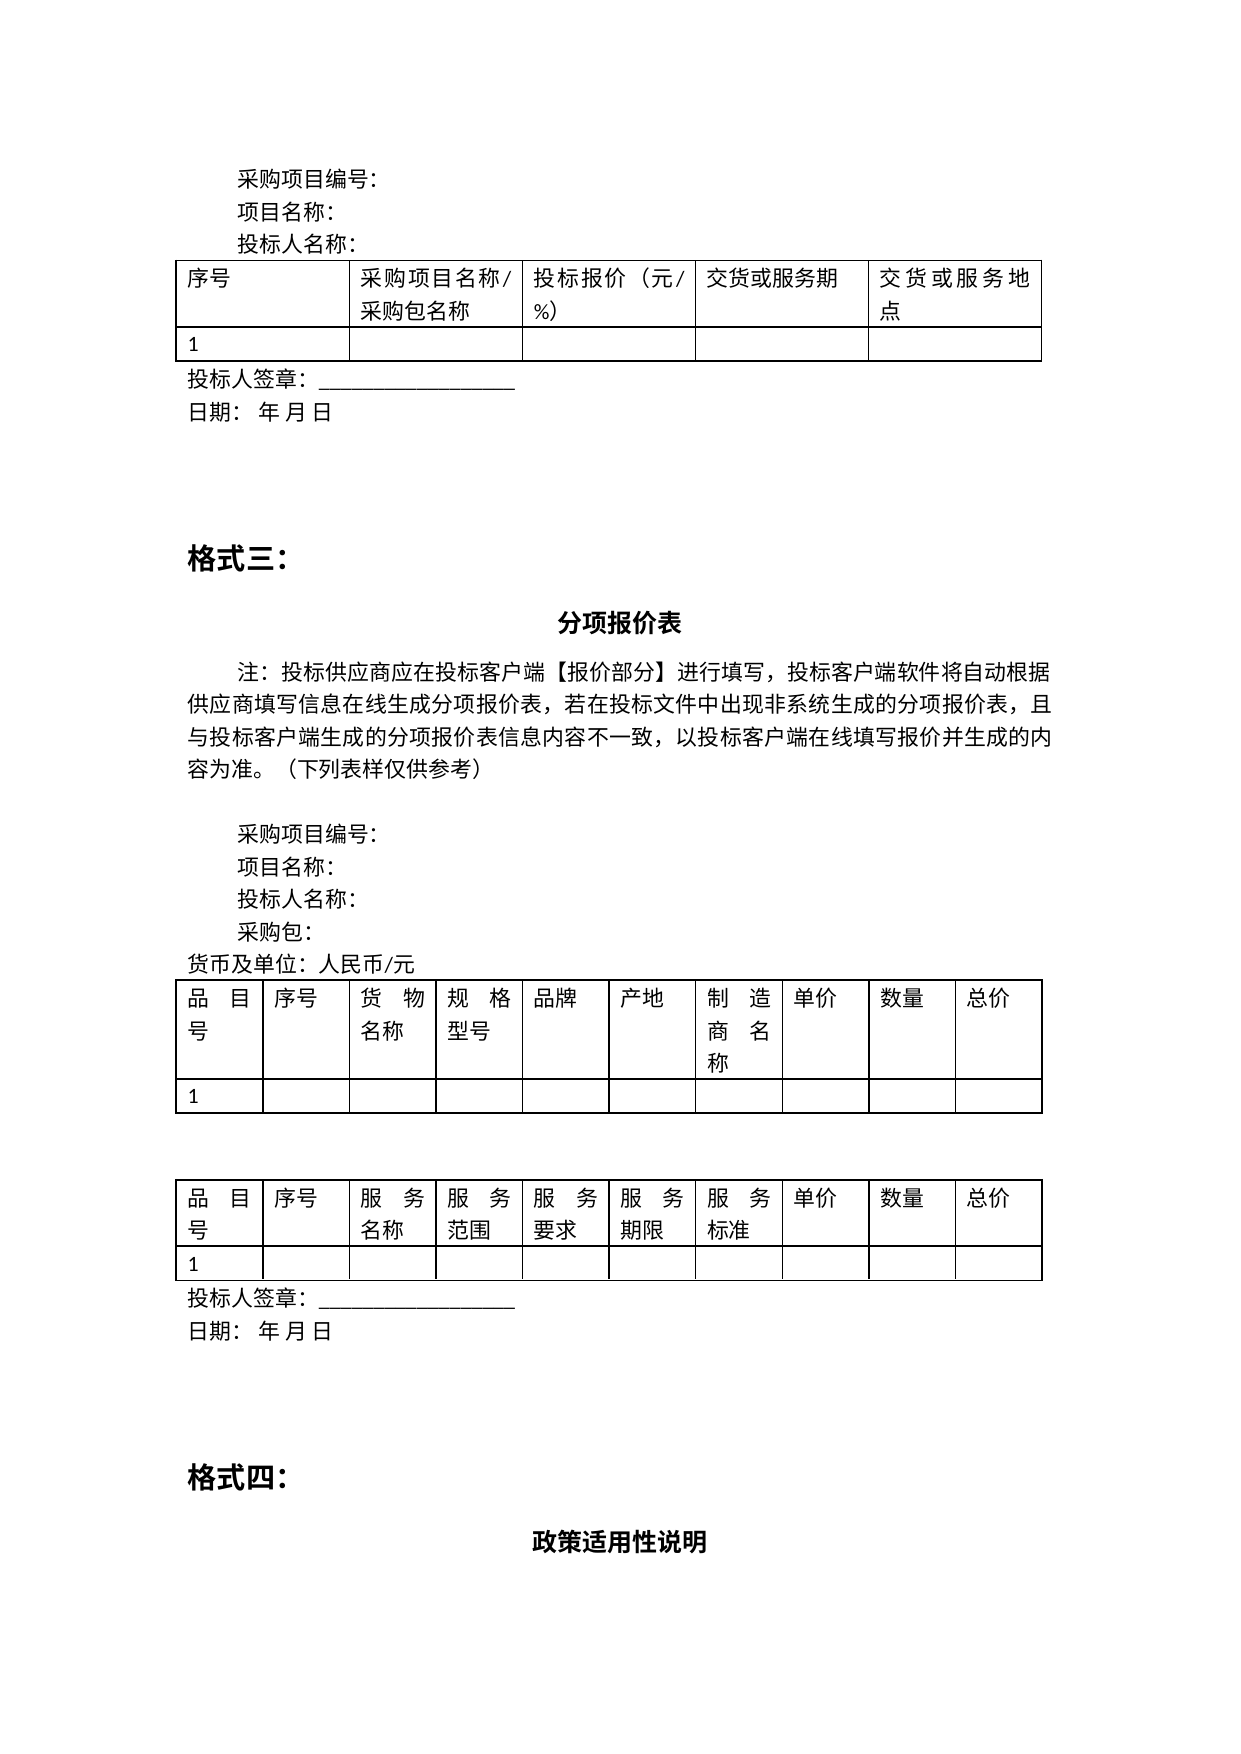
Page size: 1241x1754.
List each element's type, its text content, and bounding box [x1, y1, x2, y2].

text 日期： 年 月 日 [187, 394, 1053, 427]
table_header 规格型号 [437, 981, 522, 1078]
table_cell [870, 1247, 955, 1279]
table_header 投标报价（元/%） [523, 261, 695, 326]
text 日期： 年 月 日 [187, 1313, 1053, 1346]
table_cell [264, 1247, 349, 1279]
text 采购项目编号： [187, 817, 1053, 849]
table_header 品目号 [177, 981, 262, 1078]
table_header 服务期限 [610, 1181, 695, 1245]
table_cell [523, 1247, 608, 1279]
table_cell [264, 1080, 349, 1112]
table_header 产地 [610, 981, 695, 1078]
text 投标人名称： [187, 882, 1053, 914]
table_cell [696, 1080, 782, 1112]
table_header 序号 [264, 1181, 349, 1245]
text 政策适用性说明 [187, 1508, 1053, 1573]
table_cell [870, 1080, 955, 1112]
table_cell [523, 328, 695, 360]
table_cell [956, 1080, 1041, 1112]
table_header 总价 [956, 981, 1041, 1078]
table_header 总价 [956, 1181, 1041, 1245]
text 分项报价表 [187, 589, 1053, 654]
table_cell [696, 1247, 782, 1279]
table_cell [523, 1080, 608, 1112]
table_header 采购项目名称/采购包名称 [350, 261, 522, 326]
table_header 单价 [783, 981, 868, 1078]
text 采购项目编号： [187, 162, 1053, 194]
table_header 服务范围 [437, 1181, 522, 1245]
text 格式三： [187, 524, 1053, 589]
table_cell 1 [177, 328, 349, 360]
table_header 服务要求 [523, 1181, 608, 1245]
table_cell 1 [177, 1080, 262, 1112]
table_header 序号 [177, 261, 349, 326]
text 注：投标供应商应在投标客户端【报价部分】进行填写，投标客户端软件将自动根据供应商填写信息在线生成分项报价表，若在投标文件中出现非系统生成的分项报价表，且与投标客户端生成的分项报价表信息内容不一致，以投标客户端在线填写报价并生成的内容为准。（下列表样仅供参考） [187, 654, 1053, 817]
table_cell [437, 1080, 522, 1112]
table_header 品目号 [177, 1181, 262, 1245]
text 投标人签章：__________________ [187, 1281, 1053, 1313]
text 项目名称： [187, 194, 1053, 227]
table_header 货物名称 [350, 981, 435, 1078]
table_cell [610, 1080, 695, 1112]
table_cell [350, 1080, 435, 1112]
text 采购包： [187, 914, 1053, 947]
text 格式四： [187, 1443, 1053, 1508]
table_cell [696, 328, 868, 360]
table_cell [437, 1247, 522, 1279]
table_cell [869, 328, 1041, 360]
table_header 品牌 [523, 981, 608, 1078]
table_header 单价 [783, 1181, 868, 1245]
table_cell [610, 1247, 695, 1279]
table_header 服务标准 [696, 1181, 782, 1245]
table_header 交货或服务期 [696, 261, 868, 326]
table_header 交货或服务地点 [869, 261, 1041, 326]
table_cell 1 [177, 1247, 262, 1279]
table_header 制造商名称 [696, 981, 782, 1078]
text 项目名称： [187, 849, 1053, 882]
text 投标人名称： [187, 227, 1053, 259]
table_header 服务名称 [350, 1181, 435, 1245]
table_cell [783, 1080, 868, 1112]
table_cell [956, 1247, 1041, 1279]
table_cell [783, 1247, 868, 1279]
text 货币及单位：人民币/元 [187, 947, 1053, 979]
table_header 数量 [870, 1181, 955, 1245]
table_cell [350, 1247, 435, 1279]
text 投标人签章：__________________ [187, 362, 1053, 394]
table_header 序号 [264, 981, 349, 1078]
table_cell [350, 328, 522, 360]
table_header 数量 [870, 981, 955, 1078]
